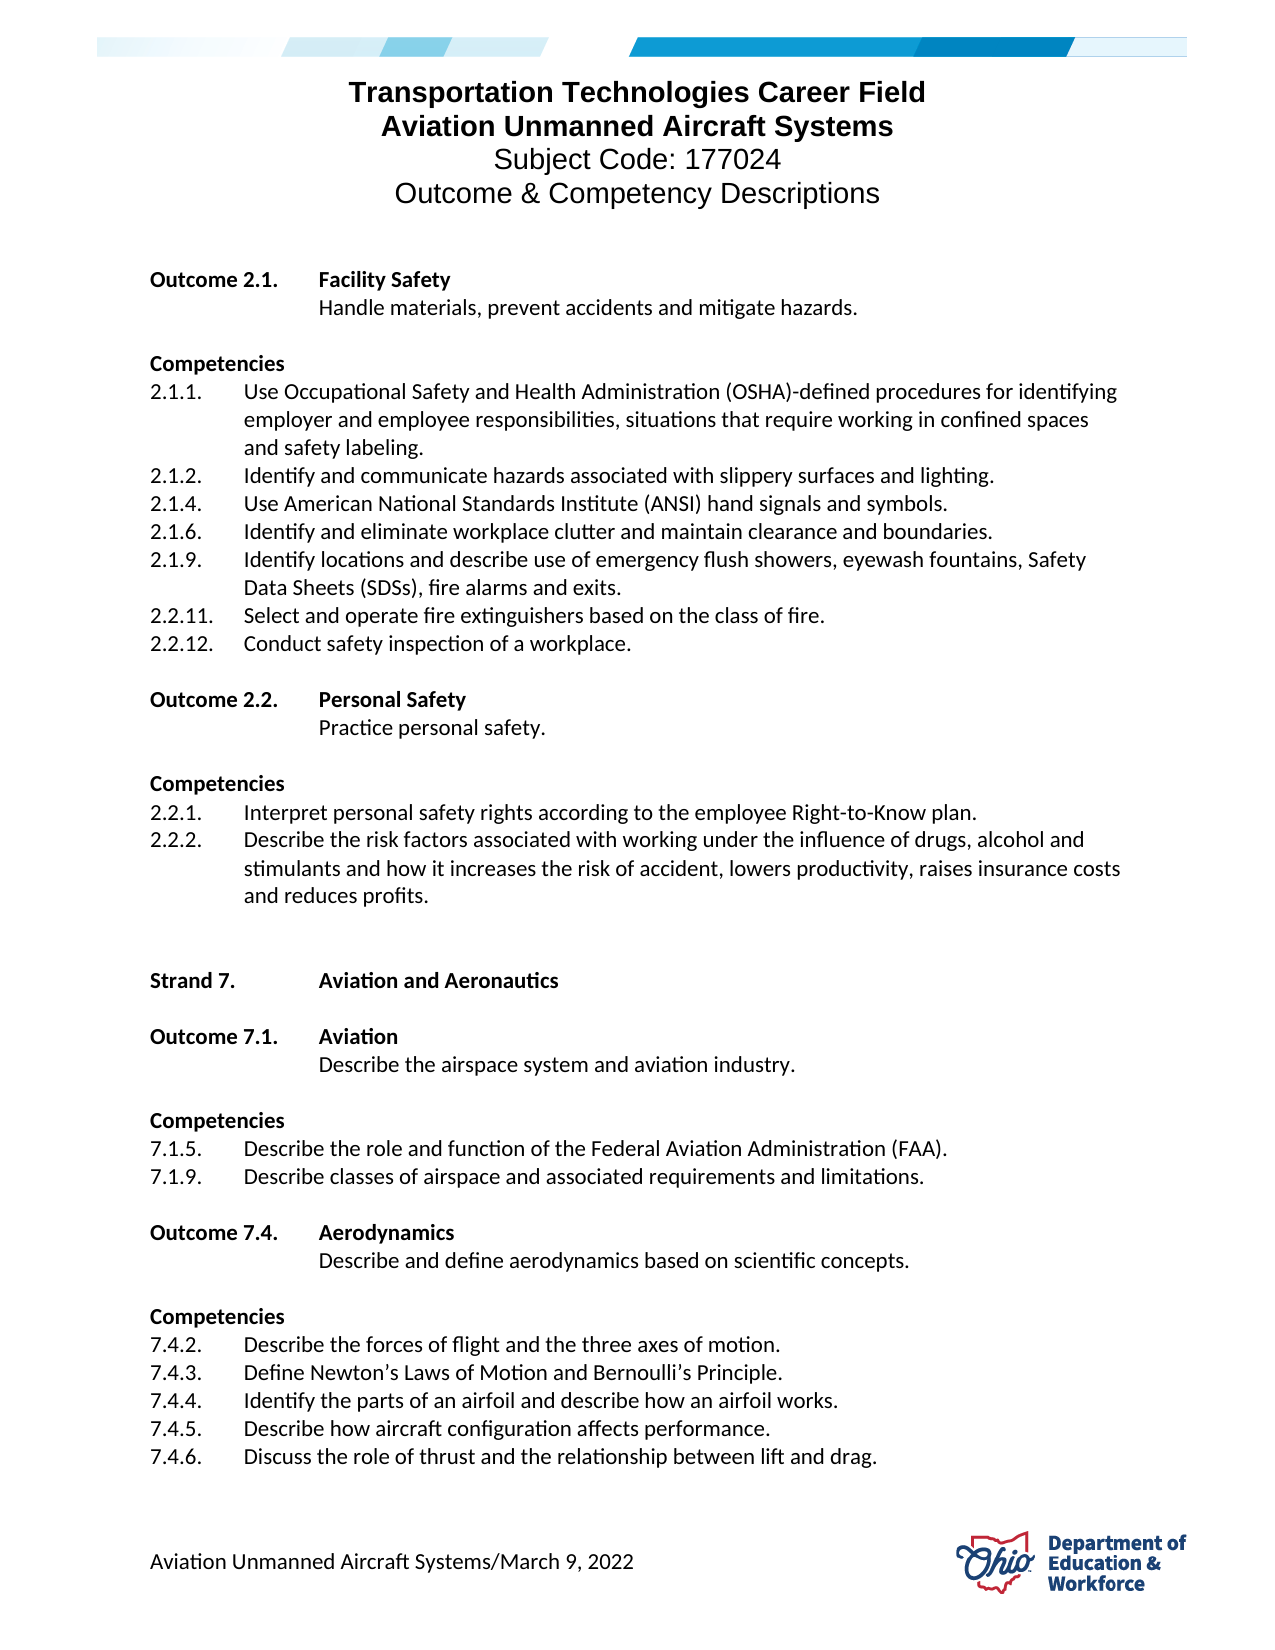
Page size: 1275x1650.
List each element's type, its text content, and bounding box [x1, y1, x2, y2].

text 2.2.2. Describe the risk factors associated with working under the influence of drugs, alcohol and stimulants and how it increases the risk of accident, lowers productivity, raises insurance costs and reduces profits. [150, 826, 1125, 910]
text 7.4.4. Identify the parts of an airfoil and describe how an airfoil works. [150, 1386, 1125, 1414]
text 2.1.6. Identify and eliminate workplace clutter and maintain clearance and boundaries. [150, 517, 1125, 545]
text 7.4.5. Describe how aircraft configuration affects performance. [150, 1414, 1125, 1442]
text Outcome 7.1. Aviation [150, 1022, 1125, 1050]
text Competencies [150, 1302, 1125, 1330]
text 7.4.3. Define Newton’s Laws of Motion and Bernoulli’s Principle. [150, 1358, 1125, 1386]
text 7.1.5. Describe the role and function of the Federal Aviation Administration (FAA). [150, 1134, 1125, 1162]
text 2.2.12. Conduct safety inspection of a workplace. [150, 629, 1125, 657]
text Competencies [150, 769, 1125, 798]
text 2.1.2. Identify and communicate hazards associated with slippery surfaces and lighting. [150, 461, 1125, 489]
text Competencies [150, 1106, 1125, 1134]
text 2.1.4. Use American National Standards Institute (ANSI) hand signals and symbols. [150, 489, 1125, 517]
text 2.1.1. Use Occupational Safety and Health Administration (OSHA)-defined procedures for identifying employer and employee responsibilities, situations that require working in confined spaces and safety labeling. [150, 377, 1125, 461]
text Competencies [150, 349, 1125, 377]
picture [12, 4, 1271, 1632]
text 7.4.6. Discuss the role of thrust and the relationship between lift and drag. [150, 1442, 1125, 1470]
text Describe the airspace system and aviation industry. [150, 1050, 1125, 1078]
text Strand 7. Aviation and Aeronautics [150, 966, 1125, 994]
text 2.2.11. Select and operate fire extinguishers based on the class of fire. [150, 601, 1125, 629]
text Outcome 7.4. Aerodynamics [150, 1218, 1125, 1246]
text Handle materials, prevent accidents and mitigate hazards. [150, 293, 1125, 321]
text 2.2.1. Interpret personal safety rights according to the employee Right-to-Know plan. [150, 798, 1125, 826]
text 7.4.2. Describe the forces of flight and the three axes of motion. [150, 1330, 1125, 1358]
text 2.1.9. Identify locations and describe use of emergency flush showers, eyewash fountains, Safety Data Sheets (SDSs), fire alarms and exits. [150, 545, 1125, 601]
text 7.1.9. Describe classes of airspace and associated requirements and limitations. [150, 1162, 1125, 1190]
text Outcome 2.1. Facility Safety [150, 265, 1125, 293]
text Outcome 2.2. Personal Safety [150, 686, 1125, 713]
text Practice personal safety. [150, 713, 1125, 742]
text Describe and define aerodynamics based on scientific concepts. [150, 1246, 1125, 1274]
